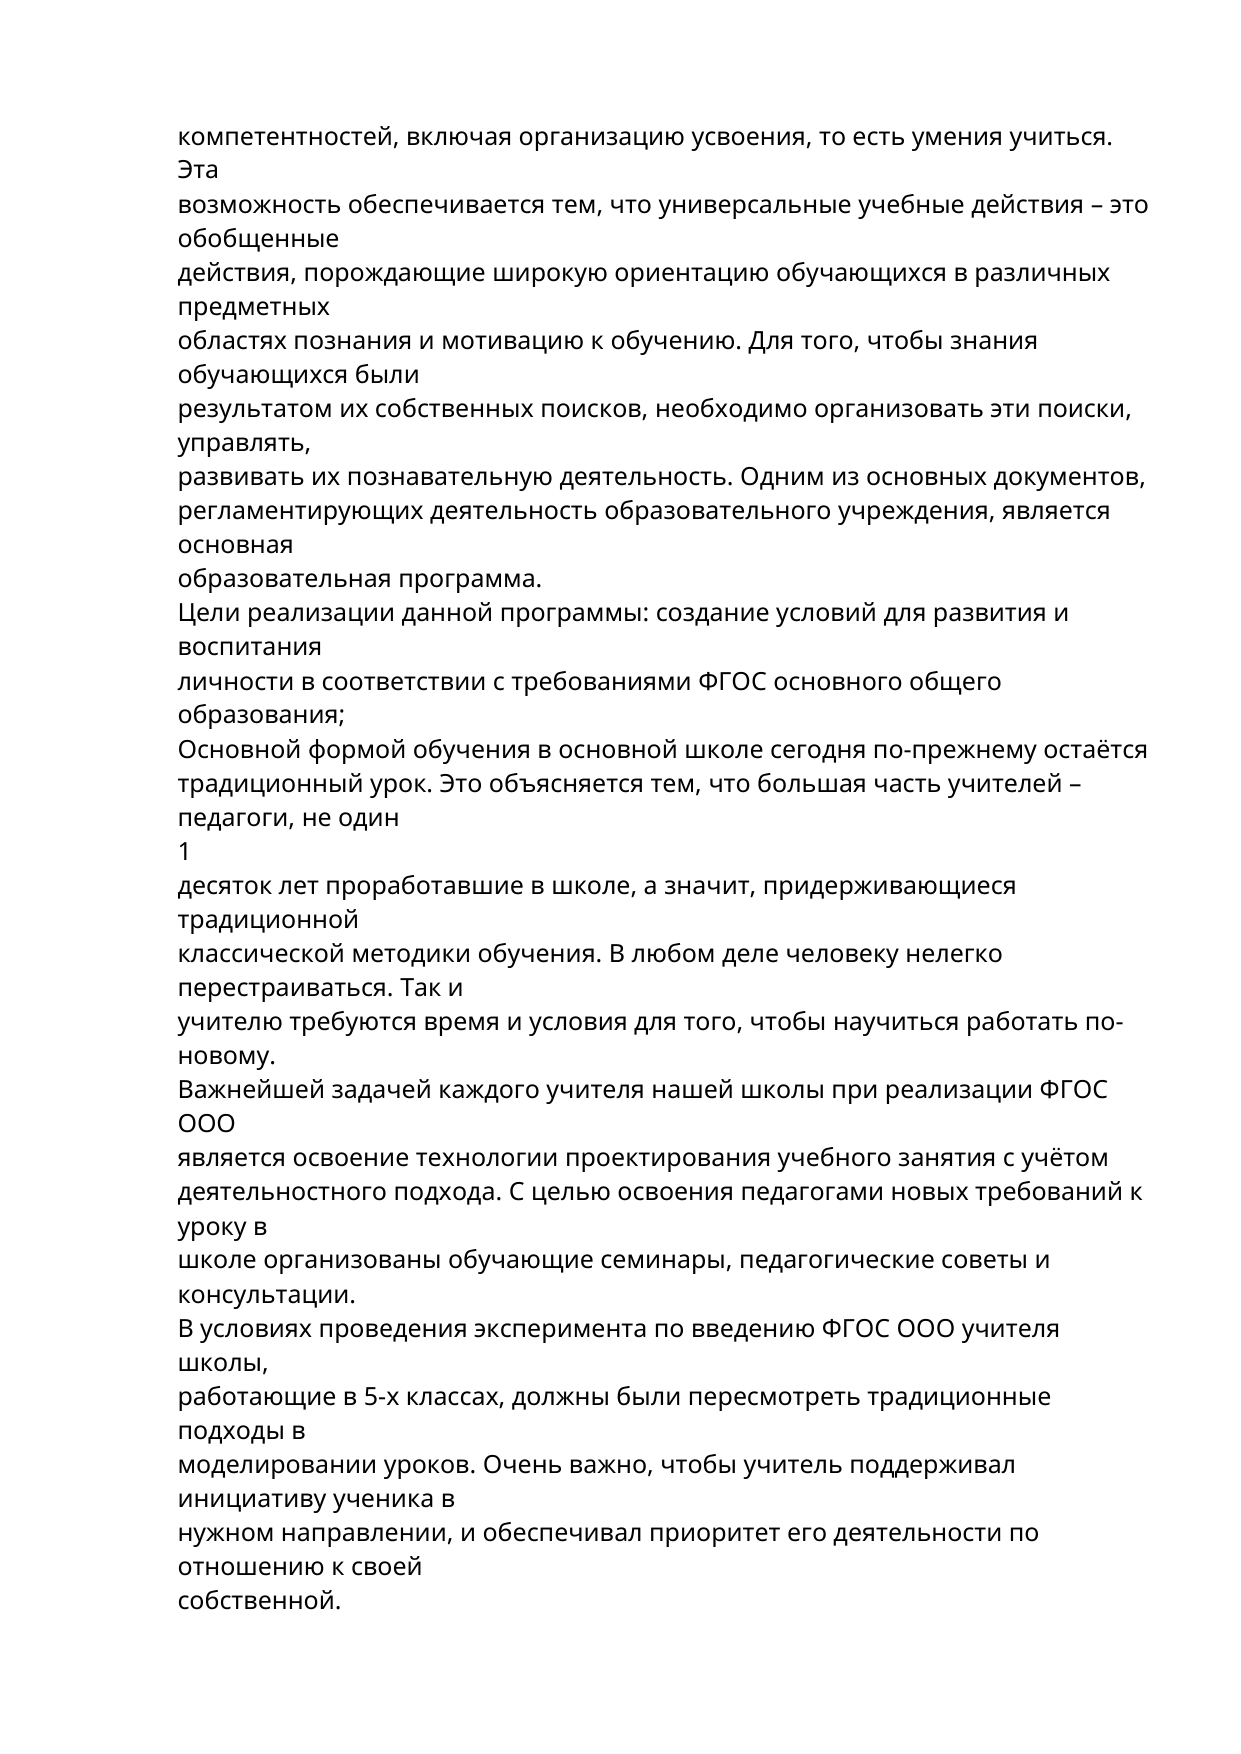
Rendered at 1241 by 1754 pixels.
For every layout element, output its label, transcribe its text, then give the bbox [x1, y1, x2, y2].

text результатом их собственных поисков, необходимо организовать эти поиски, управлять, [177, 391, 1152, 459]
text собственной. [177, 1583, 1152, 1617]
text Важнейшей задачей каждого учителя нашей школы при реализации ФГОС ООО [177, 1072, 1152, 1140]
text компетентностей, включая организацию усвоения, то есть умения учиться. Эта [177, 118, 1152, 186]
text развивать их познавательную деятельность. Одним из основных документов, [177, 459, 1152, 493]
text действия, порождающие широкую ориентацию обучающихся в различных предметных [177, 254, 1152, 322]
text регламентирующих деятельность образовательного учреждения, является основная [177, 493, 1152, 561]
text Цели реализации данной программы: создание условий для развития и воспитания [177, 595, 1152, 663]
text возможность обеспечивается тем, что универсальные учебные действия – это обобщенные [177, 186, 1152, 254]
text деятельностного подхода. С целью освоения педагогами новых требований к уроку в [177, 1174, 1152, 1242]
text образовательная программа. [177, 561, 1152, 595]
text моделировании уроков. Очень важно, чтобы учитель поддерживал инициативу ученика в [177, 1447, 1152, 1515]
text является освоение технологии проектирования учебного занятия с учётом [177, 1140, 1152, 1174]
text работающие в 5-х классах, должны были пересмотреть традиционные подходы в [177, 1378, 1152, 1447]
text учителю требуются время и условия для того, чтобы научиться работать по-новому. [177, 1004, 1152, 1072]
text В условиях проведения эксперимента по введению ФГОС ООО учителя школы, [177, 1310, 1152, 1378]
text 1 [177, 833, 1152, 867]
text областях познания и мотивацию к обучению. Для того, чтобы знания обучающихся были [177, 322, 1152, 391]
text десяток лет проработавшие в школе, а значит, придерживающиеся традиционной [177, 867, 1152, 936]
text традиционный урок. Это объясняется тем, что большая часть учителей – педагоги, не один [177, 765, 1152, 833]
text классической методики обучения. В любом деле человеку нелегко перестраиваться. Так и [177, 936, 1152, 1004]
text школе организованы обучающие семинары, педагогические советы и консультации. [177, 1242, 1152, 1310]
text Основной формой обучения в основной школе сегодня по-прежнему остаётся [177, 731, 1152, 765]
text личности в соответствии с требованиями ФГОС основного общего образования; [177, 663, 1152, 731]
text нужном направлении, и обеспечивал приоритет его деятельности по отношению к своей [177, 1515, 1152, 1583]
